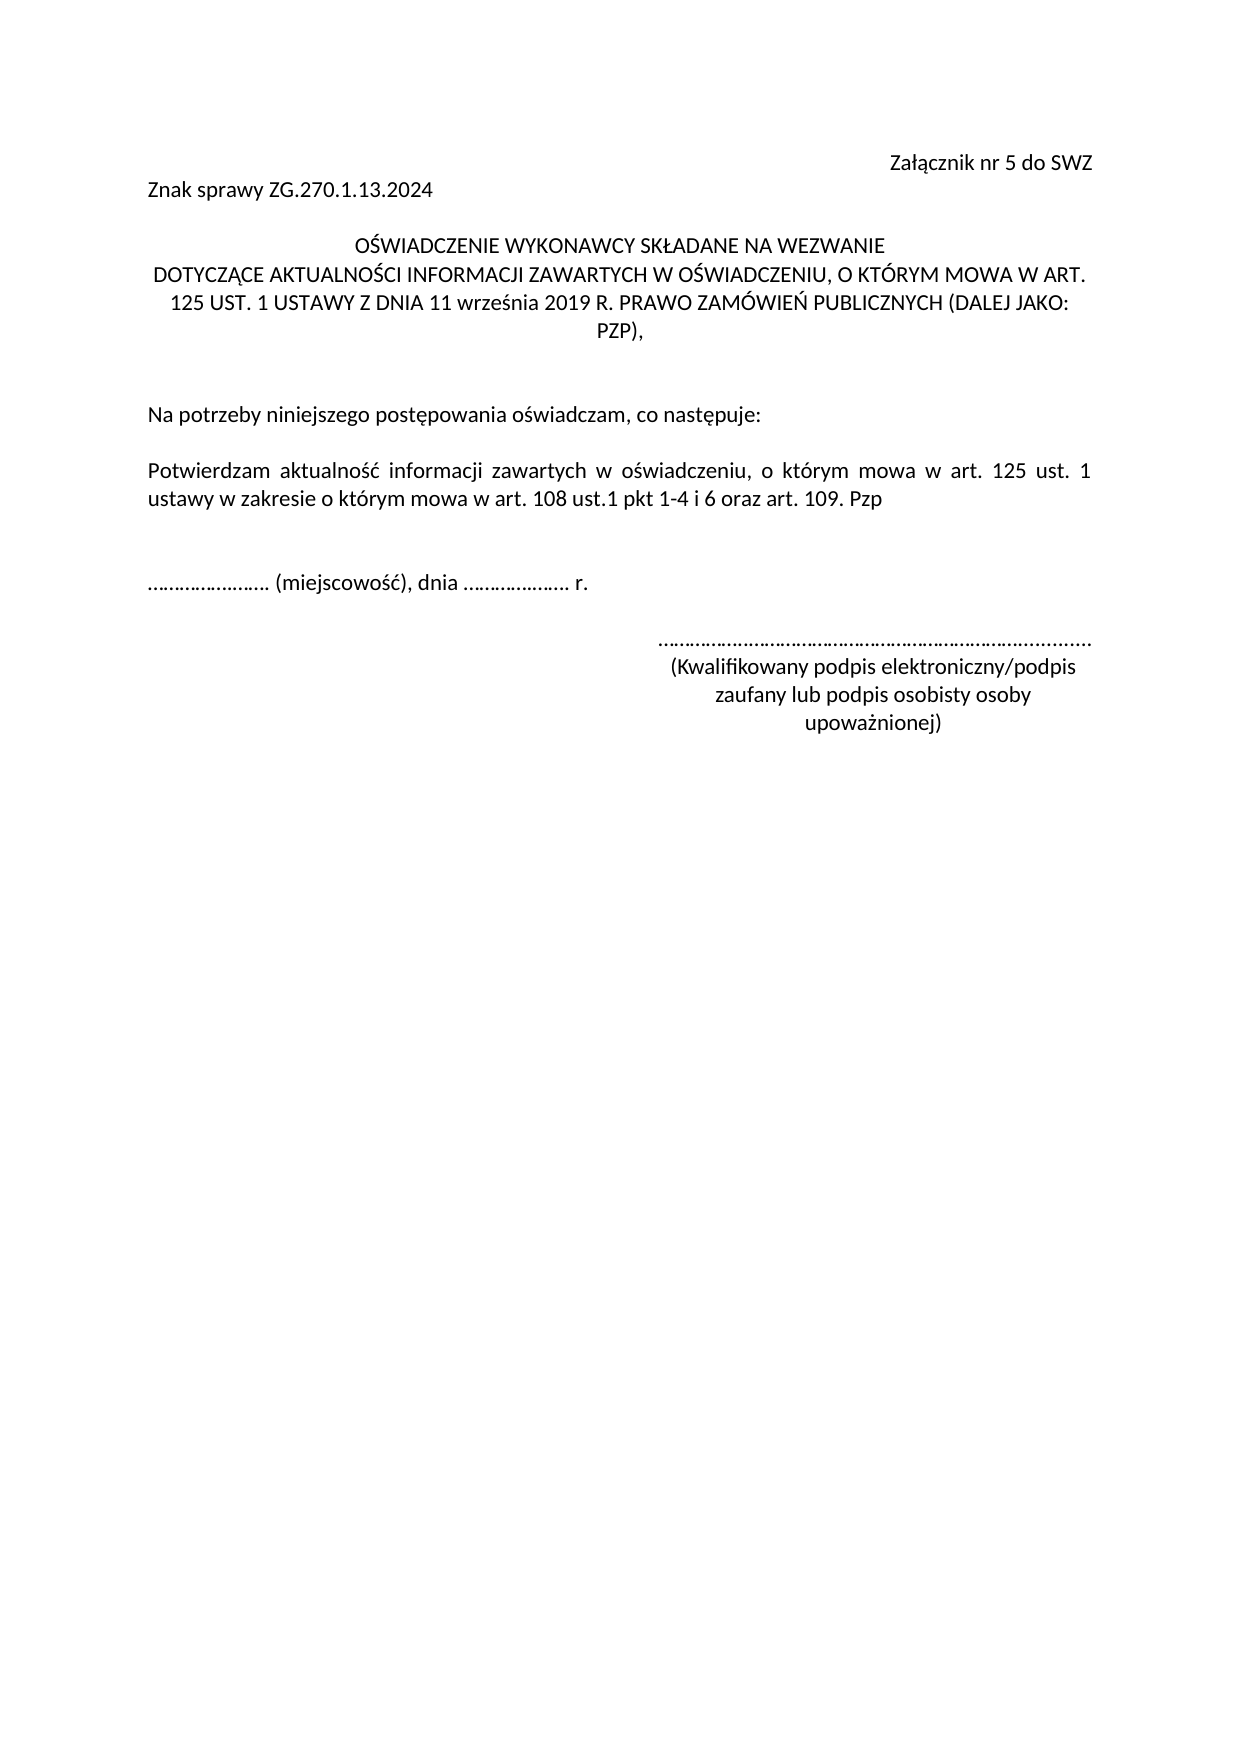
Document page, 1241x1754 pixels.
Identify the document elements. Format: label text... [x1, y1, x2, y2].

text Potwierdzam aktualność informacji zawartych w oświadczeniu, o którym mowa w art. 125 ust. 1 ustawy w zakresie o którym mowa w art. 108 ust.1 pkt 1-4 i 6 oraz art. 109. Pzp [148, 456, 1093, 512]
text OŚWIADCZENIE WYKONAWCY SKŁADANE NA WEZWANIE [148, 232, 1093, 260]
text DOTYCZĄCE AKTUALNOŚCI INFORMACJI ZAWARTYCH W OŚWIADCZENIU, O KTÓRYM MOWA W ART. 125 UST. 1 USTAWY Z DNIA 11 września 2019 R. PRAWO ZAMÓWIEŃ PUBLICZNYCH (DALEJ JAKO: PZP), [148, 260, 1093, 344]
text Znak sprawy ZG.270.1.13.2024 [148, 176, 1093, 204]
text (Kwalifikowany podpis elektroniczny/podpis zaufany lub podpis osobisty osoby upoważnionej) [654, 652, 1093, 736]
text Załącznik nr 5 do SWZ [148, 148, 1093, 176]
text Na potrzeby niniejszego postępowania oświadczam, co następuje: [148, 400, 1093, 428]
text …………….……. (miejscowość), dnia ………….……. r. [148, 568, 1093, 596]
text ……………..……………………………………………............. [654, 624, 1093, 652]
